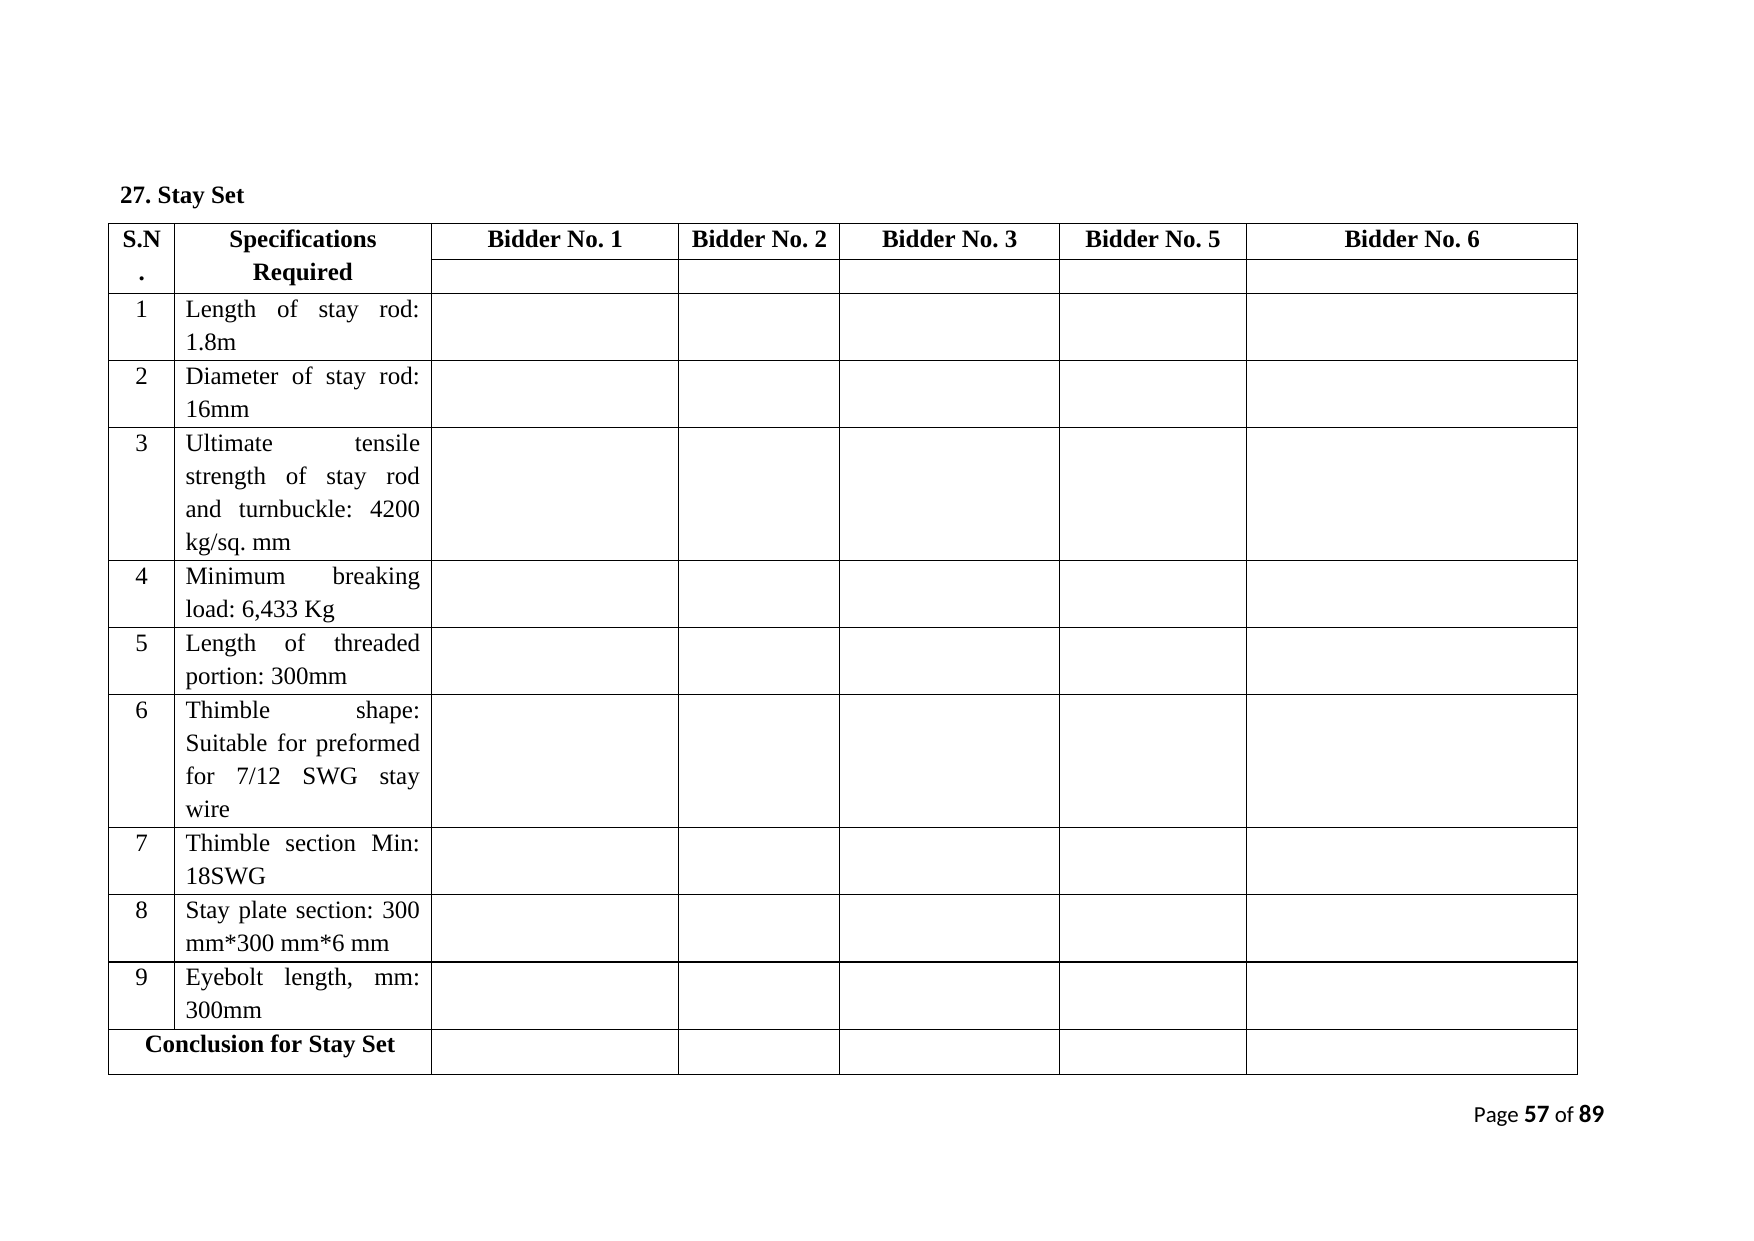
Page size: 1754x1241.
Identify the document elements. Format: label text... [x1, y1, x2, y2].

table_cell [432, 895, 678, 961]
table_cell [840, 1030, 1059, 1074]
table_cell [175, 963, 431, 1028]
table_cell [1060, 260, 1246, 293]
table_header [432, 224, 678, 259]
list Stay Set [120, 180, 1604, 209]
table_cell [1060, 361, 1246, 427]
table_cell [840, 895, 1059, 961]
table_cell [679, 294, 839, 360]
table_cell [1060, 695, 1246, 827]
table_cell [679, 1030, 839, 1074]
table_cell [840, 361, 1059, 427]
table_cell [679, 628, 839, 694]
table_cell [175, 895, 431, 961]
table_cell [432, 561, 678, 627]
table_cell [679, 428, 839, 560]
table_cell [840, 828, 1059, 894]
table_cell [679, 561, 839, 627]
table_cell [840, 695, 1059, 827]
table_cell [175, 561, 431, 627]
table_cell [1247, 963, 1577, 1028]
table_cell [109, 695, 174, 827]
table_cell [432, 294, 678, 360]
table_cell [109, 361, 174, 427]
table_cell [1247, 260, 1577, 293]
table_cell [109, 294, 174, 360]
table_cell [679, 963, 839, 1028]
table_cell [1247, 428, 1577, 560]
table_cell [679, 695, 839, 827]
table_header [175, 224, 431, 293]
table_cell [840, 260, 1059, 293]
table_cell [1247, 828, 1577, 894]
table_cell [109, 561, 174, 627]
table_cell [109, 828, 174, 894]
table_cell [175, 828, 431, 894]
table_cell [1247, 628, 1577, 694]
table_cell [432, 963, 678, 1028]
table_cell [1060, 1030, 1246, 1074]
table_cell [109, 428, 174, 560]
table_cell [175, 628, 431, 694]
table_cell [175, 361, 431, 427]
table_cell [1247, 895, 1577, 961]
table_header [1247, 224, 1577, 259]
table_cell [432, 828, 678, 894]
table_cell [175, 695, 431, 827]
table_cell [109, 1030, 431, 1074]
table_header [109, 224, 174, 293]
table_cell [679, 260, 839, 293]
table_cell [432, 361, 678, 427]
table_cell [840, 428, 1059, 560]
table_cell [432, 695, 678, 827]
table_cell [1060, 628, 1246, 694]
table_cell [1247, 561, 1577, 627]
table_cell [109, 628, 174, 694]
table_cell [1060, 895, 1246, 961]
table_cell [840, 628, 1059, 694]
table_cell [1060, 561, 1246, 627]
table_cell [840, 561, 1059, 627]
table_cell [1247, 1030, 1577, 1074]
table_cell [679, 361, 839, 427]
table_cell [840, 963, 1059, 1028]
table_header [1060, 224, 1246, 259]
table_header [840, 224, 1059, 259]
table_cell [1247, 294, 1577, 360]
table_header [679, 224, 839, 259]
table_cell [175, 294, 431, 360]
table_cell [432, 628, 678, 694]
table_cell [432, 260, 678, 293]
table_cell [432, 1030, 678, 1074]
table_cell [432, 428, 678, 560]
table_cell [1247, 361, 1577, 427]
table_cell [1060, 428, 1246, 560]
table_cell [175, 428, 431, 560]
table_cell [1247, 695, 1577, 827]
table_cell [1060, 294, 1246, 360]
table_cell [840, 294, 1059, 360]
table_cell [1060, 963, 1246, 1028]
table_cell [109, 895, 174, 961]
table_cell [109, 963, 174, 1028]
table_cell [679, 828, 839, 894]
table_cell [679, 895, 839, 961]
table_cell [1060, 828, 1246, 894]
